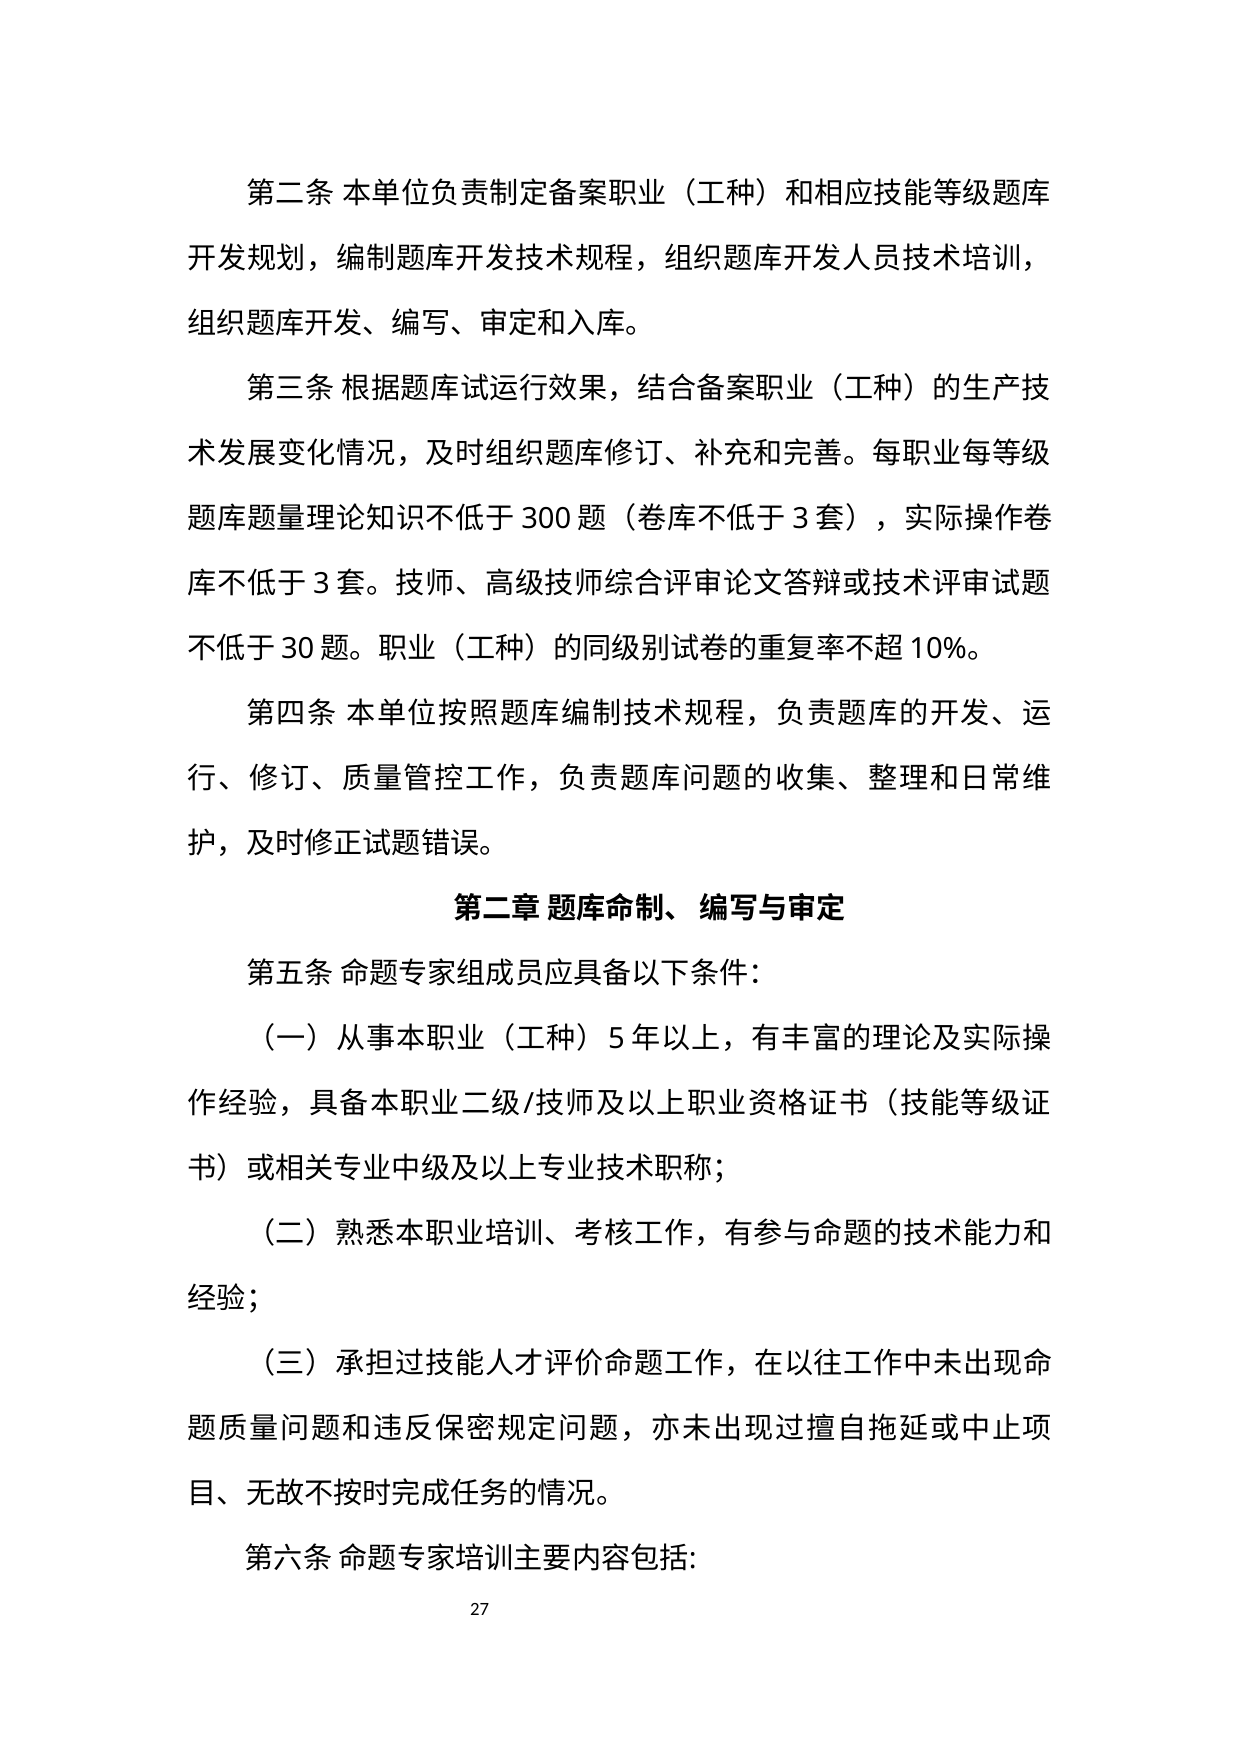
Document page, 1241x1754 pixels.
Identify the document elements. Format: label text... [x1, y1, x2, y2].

text 第三条 根据题库试运行效果，结合备案职业（工种）的生产技术发展变化情况，及时组织题库修订、补充和完善。每职业每等级题库题量理论知识不低于300题（卷库不低于3套），实际操作卷库不低于3套。技师、高级技师综合评审论文答辩或技术评审试题不低于30题。职业（工种）的同级别试卷的重复率不超10%。 [187, 353, 1053, 678]
text （二）熟悉本职业培训、考核工作，有参与命题的技术能力和经验； [187, 1198, 1053, 1328]
text 第六条 命题专家培训主要内容包括: [187, 1523, 1053, 1588]
text （三）承担过技能人才评价命题工作，在以往工作中未出现命题质量问题和违反保密规定问题，亦未出现过擅自拖延或中止项目、无故不按时完成任务的情况。 [187, 1328, 1053, 1523]
text 第二章 题库命制、 编写与审定 [187, 873, 1053, 938]
text 第二条 本单位负责制定备案职业（工种）和相应技能等级题库开发规划，编制题库开发技术规程，组织题库开发人员技术培训，组织题库开发、编写、审定和入库。 [187, 158, 1053, 353]
text 第五条 命题专家组成员应具备以下条件： [187, 938, 1053, 1003]
text （一）从事本职业（工种）5年以上，有丰富的理论及实际操作经验，具备本职业二级/技师及以上职业资格证书（技能等级证书）或相关专业中级及以上专业技术职称； [187, 1003, 1053, 1198]
text 第四条 本单位按照题库编制技术规程，负责题库的开发、运行、修订、质量管控工作，负责题库问题的收集、整理和日常维护，及时修正试题错误。 [187, 678, 1053, 873]
